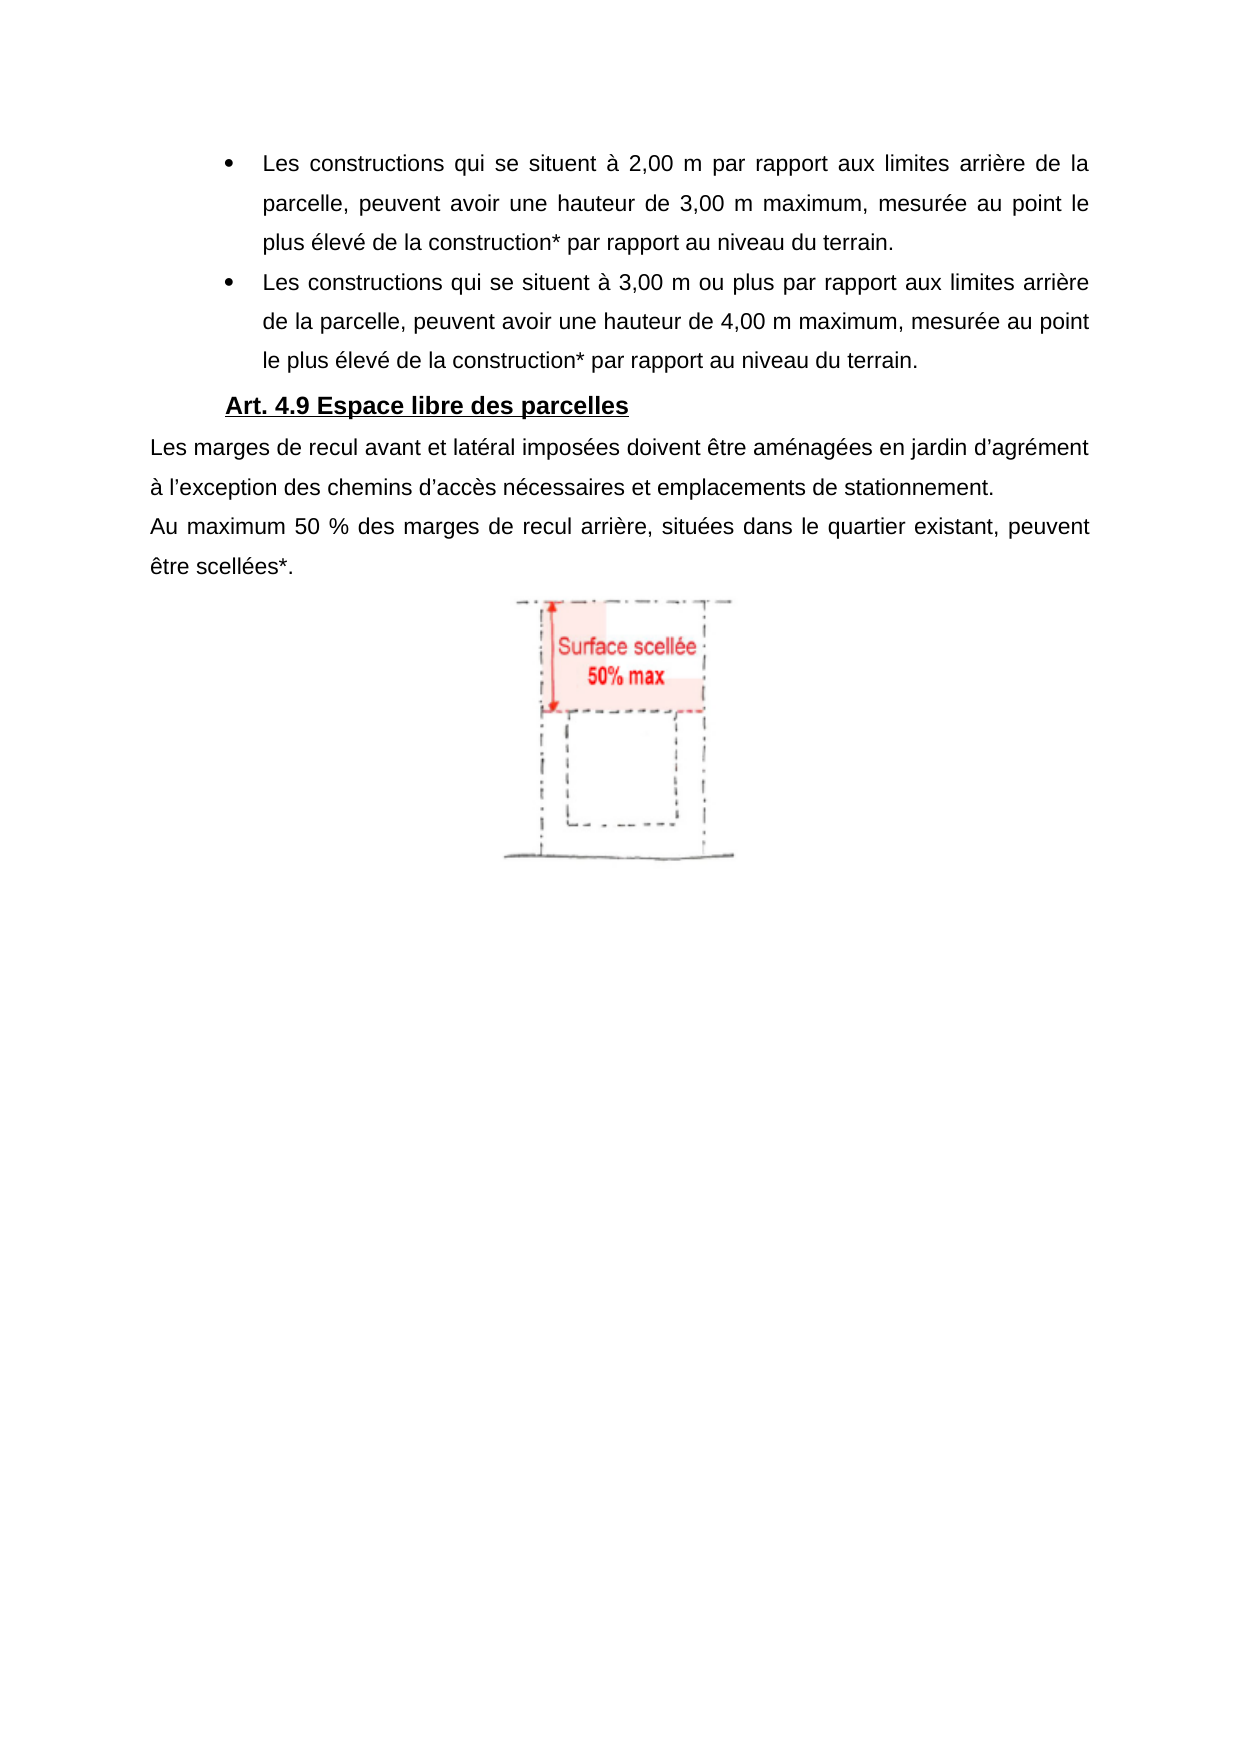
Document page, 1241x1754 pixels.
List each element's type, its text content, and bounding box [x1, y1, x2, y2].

list Les constructions qui se situent à 2,00 m par rapport aux limites arrière de la parcelle, peuvent avoir une hauteur de 3,00 m maximum, mesurée au point le plus élevé de la construction* par rapport au niveau du terrain. [225, 150, 1090, 255]
list Les constructions qui se situent à 3,00 m ou plus par rapport aux limites arrière de la parcelle, peuvent avoir une hauteur de 4,00 m maximum, mesurée au point le plus élevé de la construction* par rapport au niveau du terrain. [225, 268, 1090, 374]
text Les marges de recul avant et latéral imposées doivent être aménagées en jardin d’agrément à l’exception des chemins d’accès nécessaires et emplacements de stationnement. [150, 434, 1090, 500]
text Au maximum 50 % des marges de recul arrière, situées dans le quartier existant, peuvent être scellées*. [150, 513, 1090, 579]
subtitle Art. 4.9 Espace libre des parcelles [225, 391, 1090, 420]
picture [496, 592, 745, 872]
